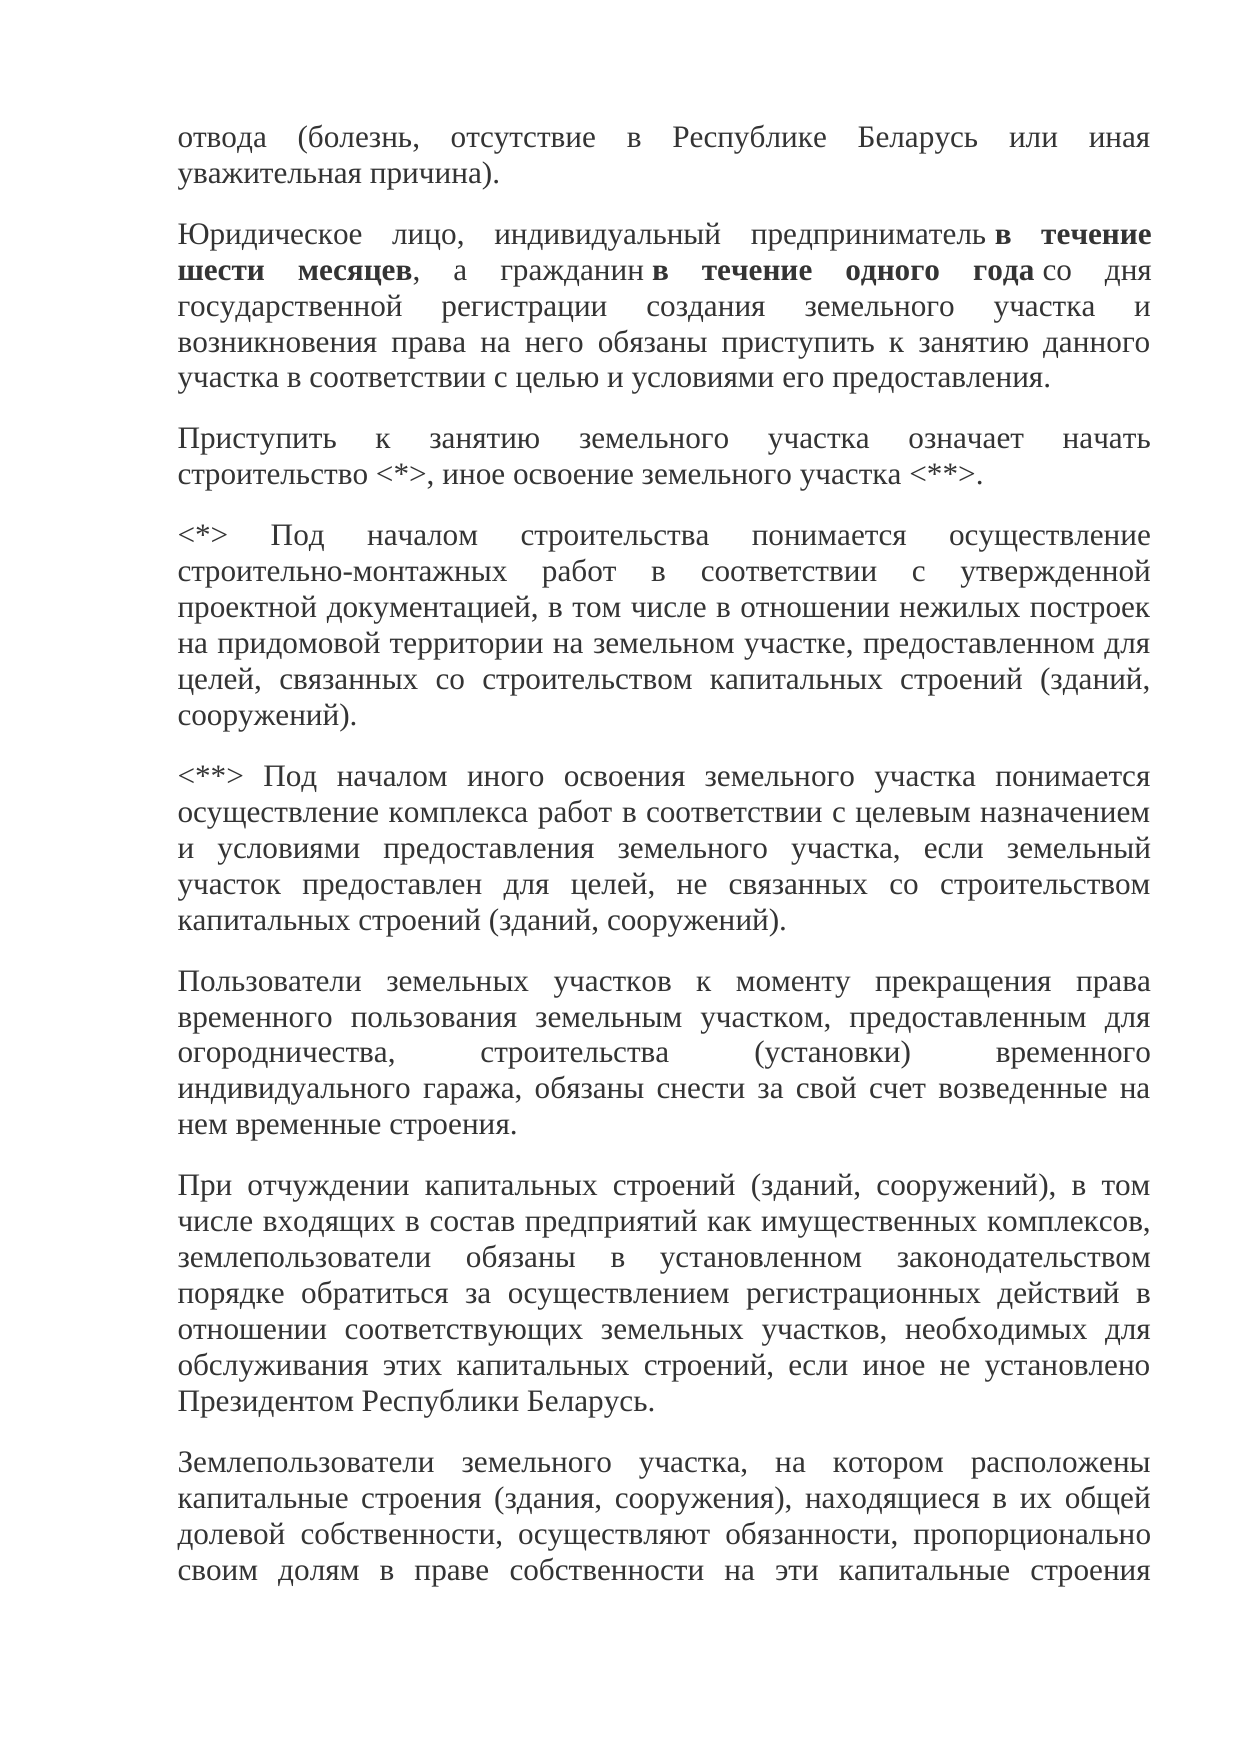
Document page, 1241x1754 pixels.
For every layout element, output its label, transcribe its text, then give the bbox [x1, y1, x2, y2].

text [177, 1443, 1152, 1587]
text <**> Под началом иного освоения земельного участка понимается осуществление комплекса работ в соответствии с целевым назначением и условиями предоставления земельного участка, если земельный участок предоставлен для целей, не связанных со строительством капитальных строений (зданий, сооружений). [177, 757, 1152, 937]
text <*> Под началом строительства понимается осуществление строительно-монтажных работ в соответствии с утвержденной проектной документацией, в том числе в отношении нежилых построек на придомовой территории на земельном участке, предоставленном для целей, связанных со строительством капитальных строений (зданий, сооружений). [177, 517, 1152, 732]
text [177, 118, 1152, 190]
text Пользователи земельных участков к моменту прекращения права временного пользования земельным участком, предоставленным для огородничества, строительства (установки) временного индивидуального гаража, обязаны снести за свой счет возведенные на нем временные строения. [177, 962, 1152, 1142]
text Приступить к занятию земельного участка означает начать строительство <*>, иное освоение земельного участка <**>. [177, 420, 1152, 492]
text При отчуждении капитальных строений (зданий, сооружений), в том числе входящих в состав предприятий как имущественных комплексов, землепользователи обязаны в установленном законодательством порядке обратиться за осуществлением регистрационных действий в отношении соответствующих земельных участков, необходимых для обслуживания этих капитальных строений, если иное не установлено Президентом Республики Беларусь. [177, 1167, 1152, 1418]
text Юридическое лицо, индивидуальный предприниматель в течение шести месяцев, а гражданин в течение одного года со дня государственной регистрации создания земельного участка и возникновения права на него обязаны приступить к занятию данного участка в соответствии с целью и условиями его предоставления. [177, 215, 1152, 395]
